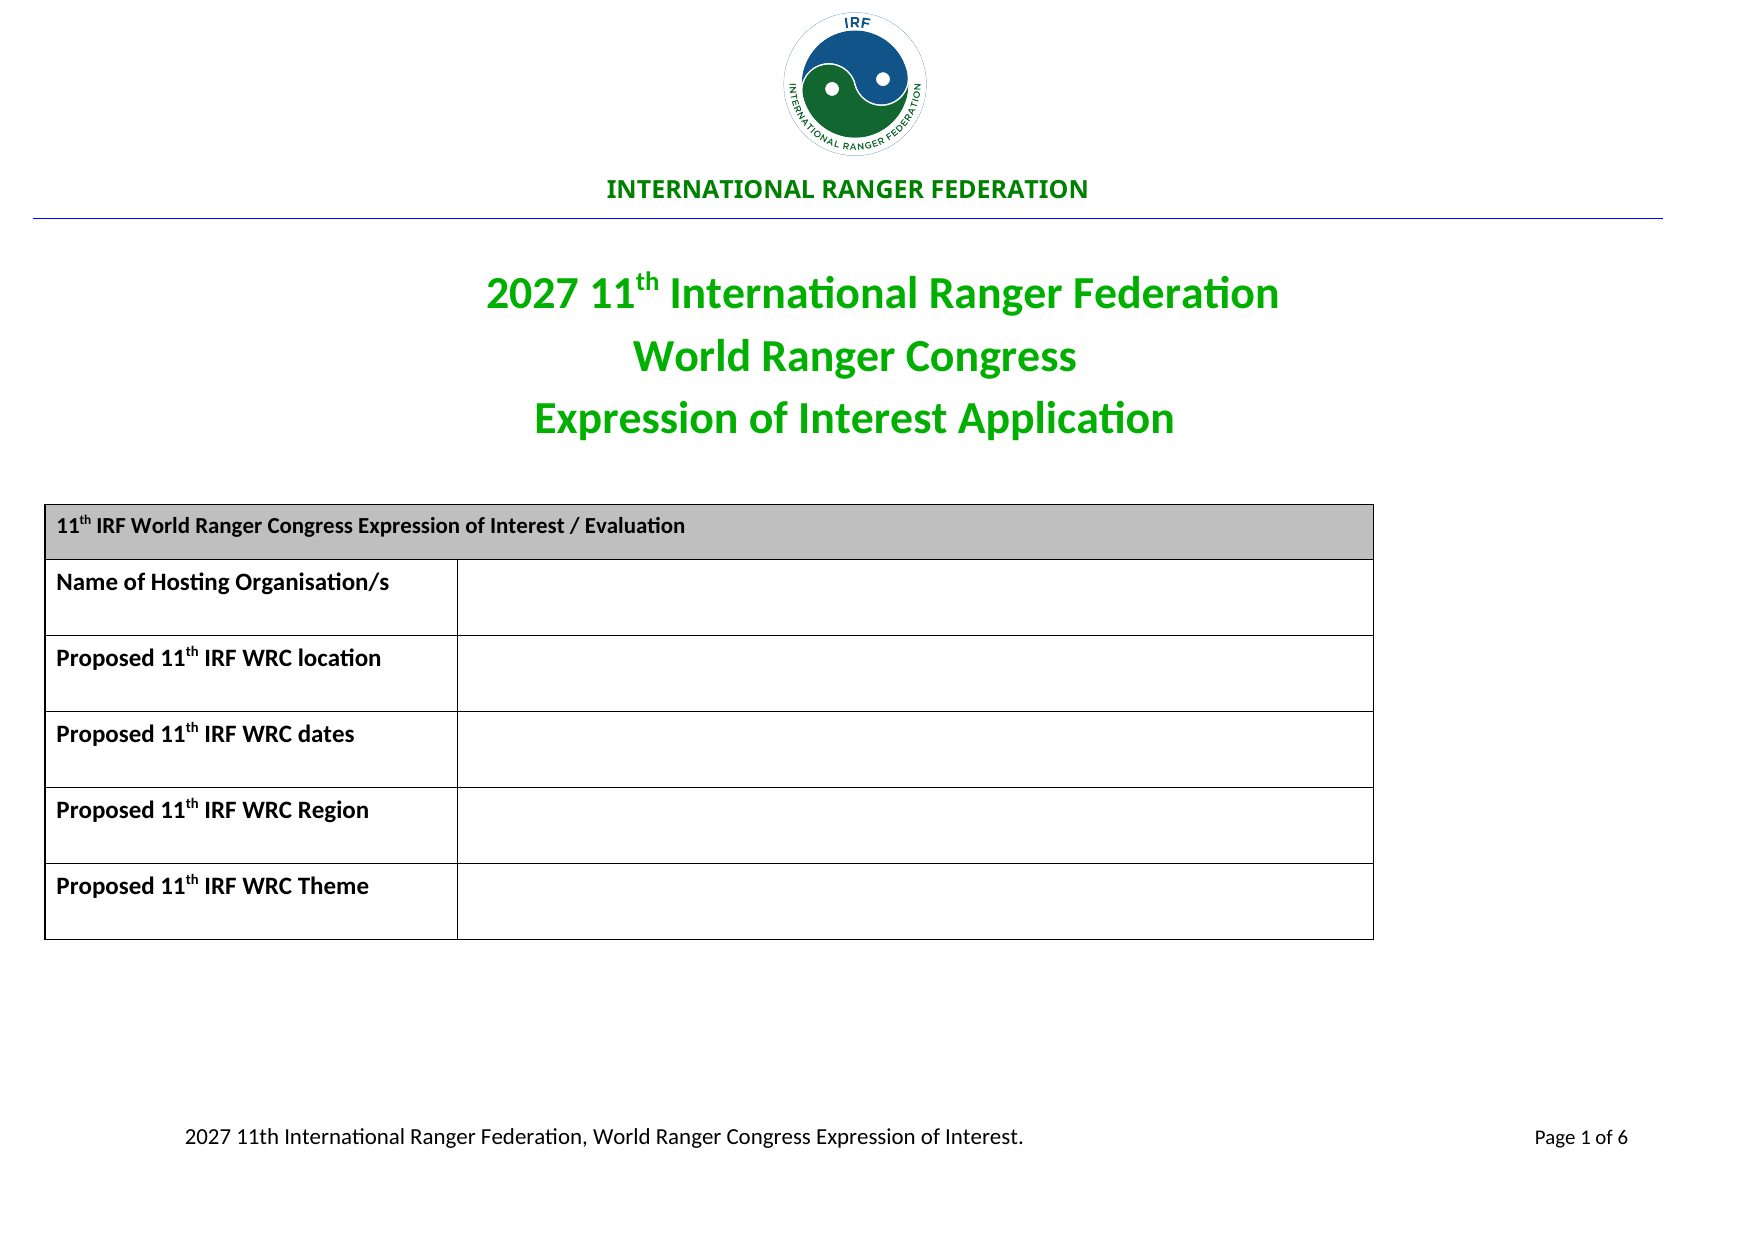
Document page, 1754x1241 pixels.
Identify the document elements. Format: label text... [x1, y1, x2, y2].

text 2027 11th International Ranger Federation [44, 264, 1665, 320]
table_cell [458, 712, 1373, 787]
table_cell [458, 788, 1373, 863]
table_cell Proposed 11th IRF WRC location [46, 636, 457, 711]
text World Ranger Congress [44, 327, 1665, 383]
table_cell [458, 864, 1373, 938]
table_cell Proposed 11th IRF WRC Theme [46, 864, 457, 938]
text Expression of Interest Application [44, 389, 1665, 445]
table_cell [458, 560, 1373, 635]
table_cell Name of Hosting Organisation/s [46, 560, 457, 635]
table_cell Proposed 11th IRF WRC Region [46, 788, 457, 863]
table_header 11th IRF World Ranger Congress Expression of Interest / Evaluation [46, 505, 1373, 559]
table_cell [458, 636, 1373, 711]
picture [771, 0, 939, 166]
table_header INTERNATIONAL RANGER FEDERATION [33, 166, 1663, 218]
table_cell Proposed 11th IRF WRC dates [46, 712, 457, 787]
